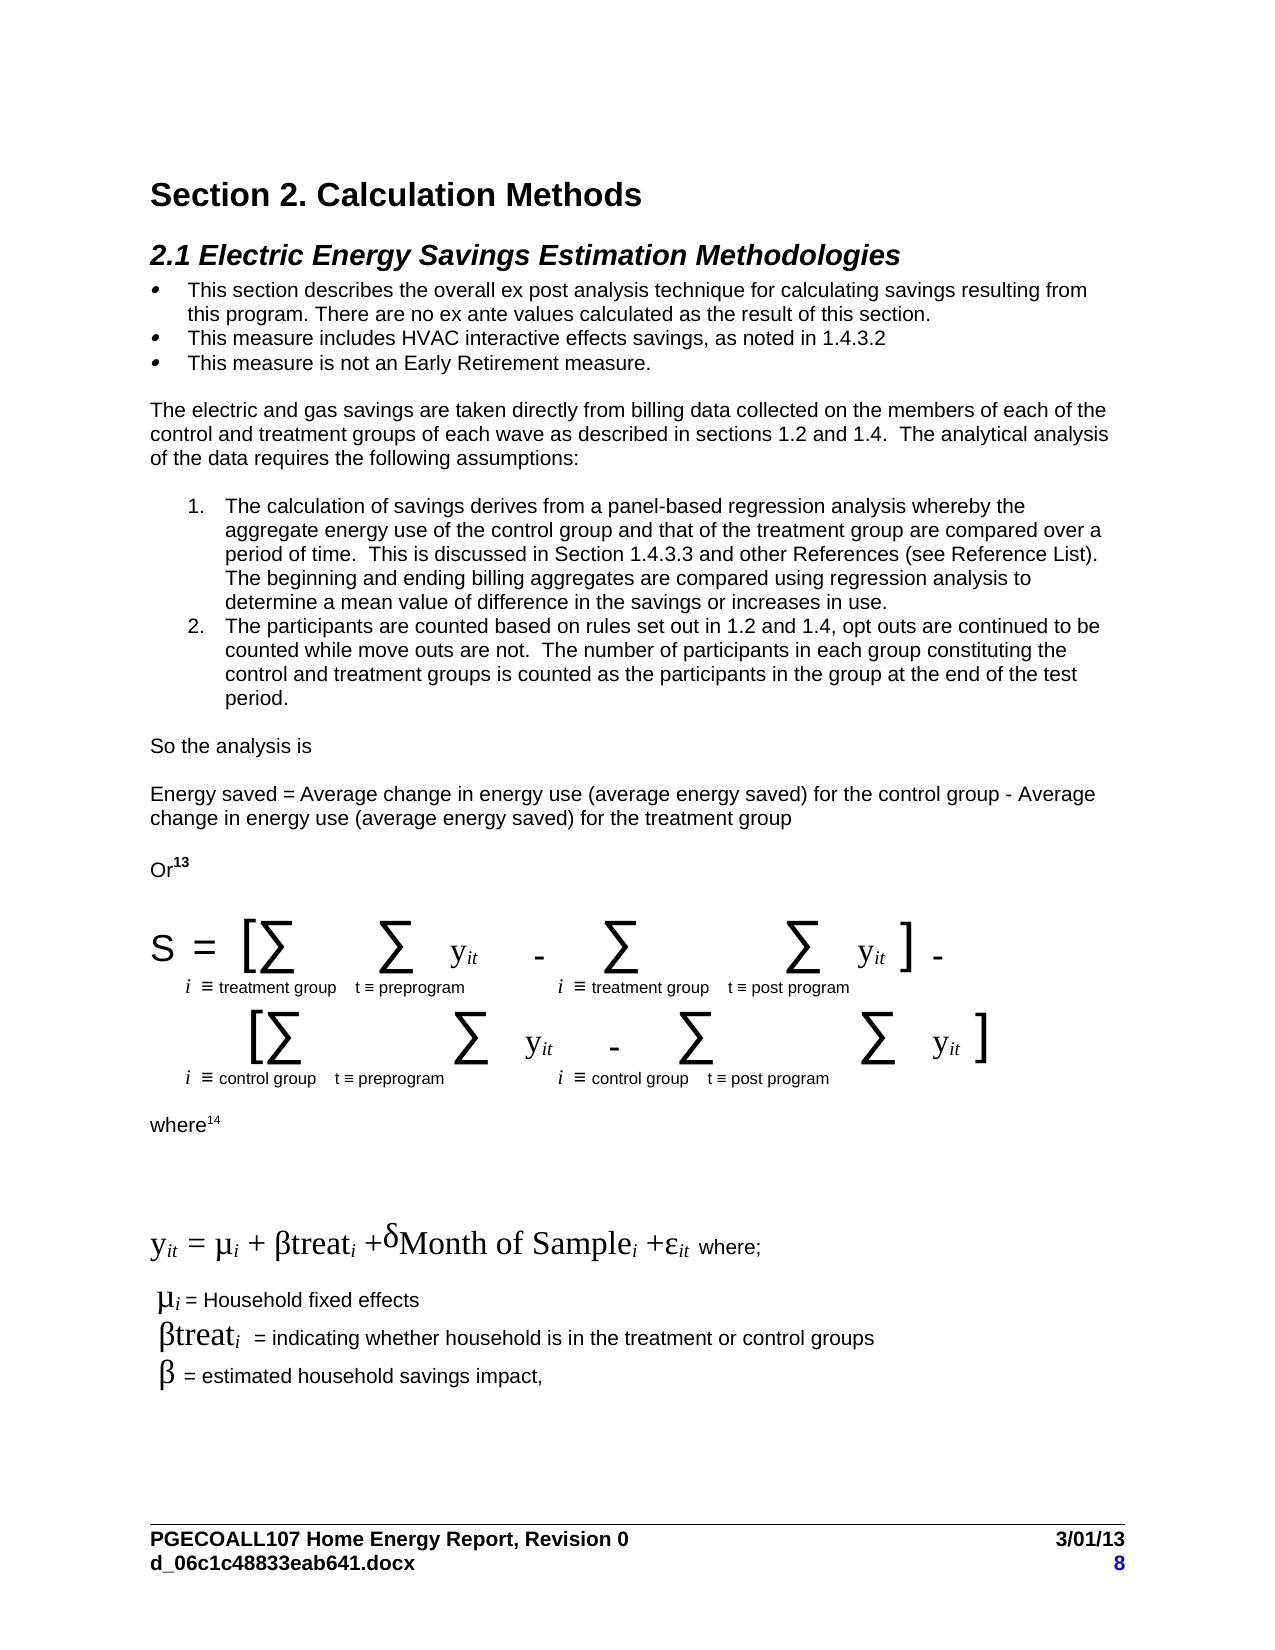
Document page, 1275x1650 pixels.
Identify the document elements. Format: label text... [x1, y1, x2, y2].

subtitle 2.1 Electric Energy Savings Estimation Methodologies [150, 238, 1125, 272]
text where [150, 1113, 1125, 1137]
text So the analysis is [150, 734, 1125, 758]
subtitle Section 2. Calculation Methods [150, 175, 1125, 213]
text i ≡ control group t ≡ preprogram i ≡ control group t ≡ post program [150, 1065, 1125, 1089]
text [∑ ∑ yit - ∑ ∑ yit ] [150, 998, 1125, 1065]
text Energy saved = Average change in energy use (average energy saved) for the control group - Average change in energy use (average energy saved) for the treatment group [150, 782, 1125, 829]
text β = estimated household savings impact, [150, 1353, 1125, 1391]
text S = [∑ ∑ yit - ∑ ∑ yit ] - [150, 906, 1125, 973]
list This measure is not an Early Retirement measure. [150, 350, 1125, 374]
list The calculation of savings derives from a panel-based regression analysis whereby the aggregate energy use of the control group and that of the treatment group are compared over a period of time. This is discussed in Section 1.4.3.3 and other References (see Reference List). The beginning and ending billing aggregates are compared using regression analysis to determine a mean value of difference in the savings or increases in use. [187, 494, 1125, 614]
text yit = µi + βtreati +ᵟMonth of Samplei +εit where; [150, 1161, 1125, 1276]
text µi = Household fixed effects [150, 1276, 1125, 1314]
list The participants are counted based on rules set out in 1.2 and 1.4, opt outs are continued to be counted while move outs are not. The number of participants in each group constituting the control and treatment groups is counted as the participants in the group at the end of the test period. [187, 614, 1125, 710]
text i ≡ treatment group t ≡ preprogram i ≡ treatment group t ≡ post program [150, 973, 1125, 998]
list This section describes the overall ex post analysis technique for calculating savings resulting from this program. There are no ex ante values calculated as the result of this section. [150, 278, 1125, 326]
text Or [150, 853, 1125, 882]
text βtreati = indicating whether household is in the treatment or control groups [150, 1314, 1125, 1353]
text The electric and gas savings are taken directly from billing data collected on the members of each of the control and treatment groups of each wave as described in sections 1.2 and 1.4. The analytical analysis of the data requires the following assumptions: [150, 398, 1125, 470]
list This measure includes HVAC interactive effects savings, as noted in 1.4.3.2 [150, 326, 1125, 350]
